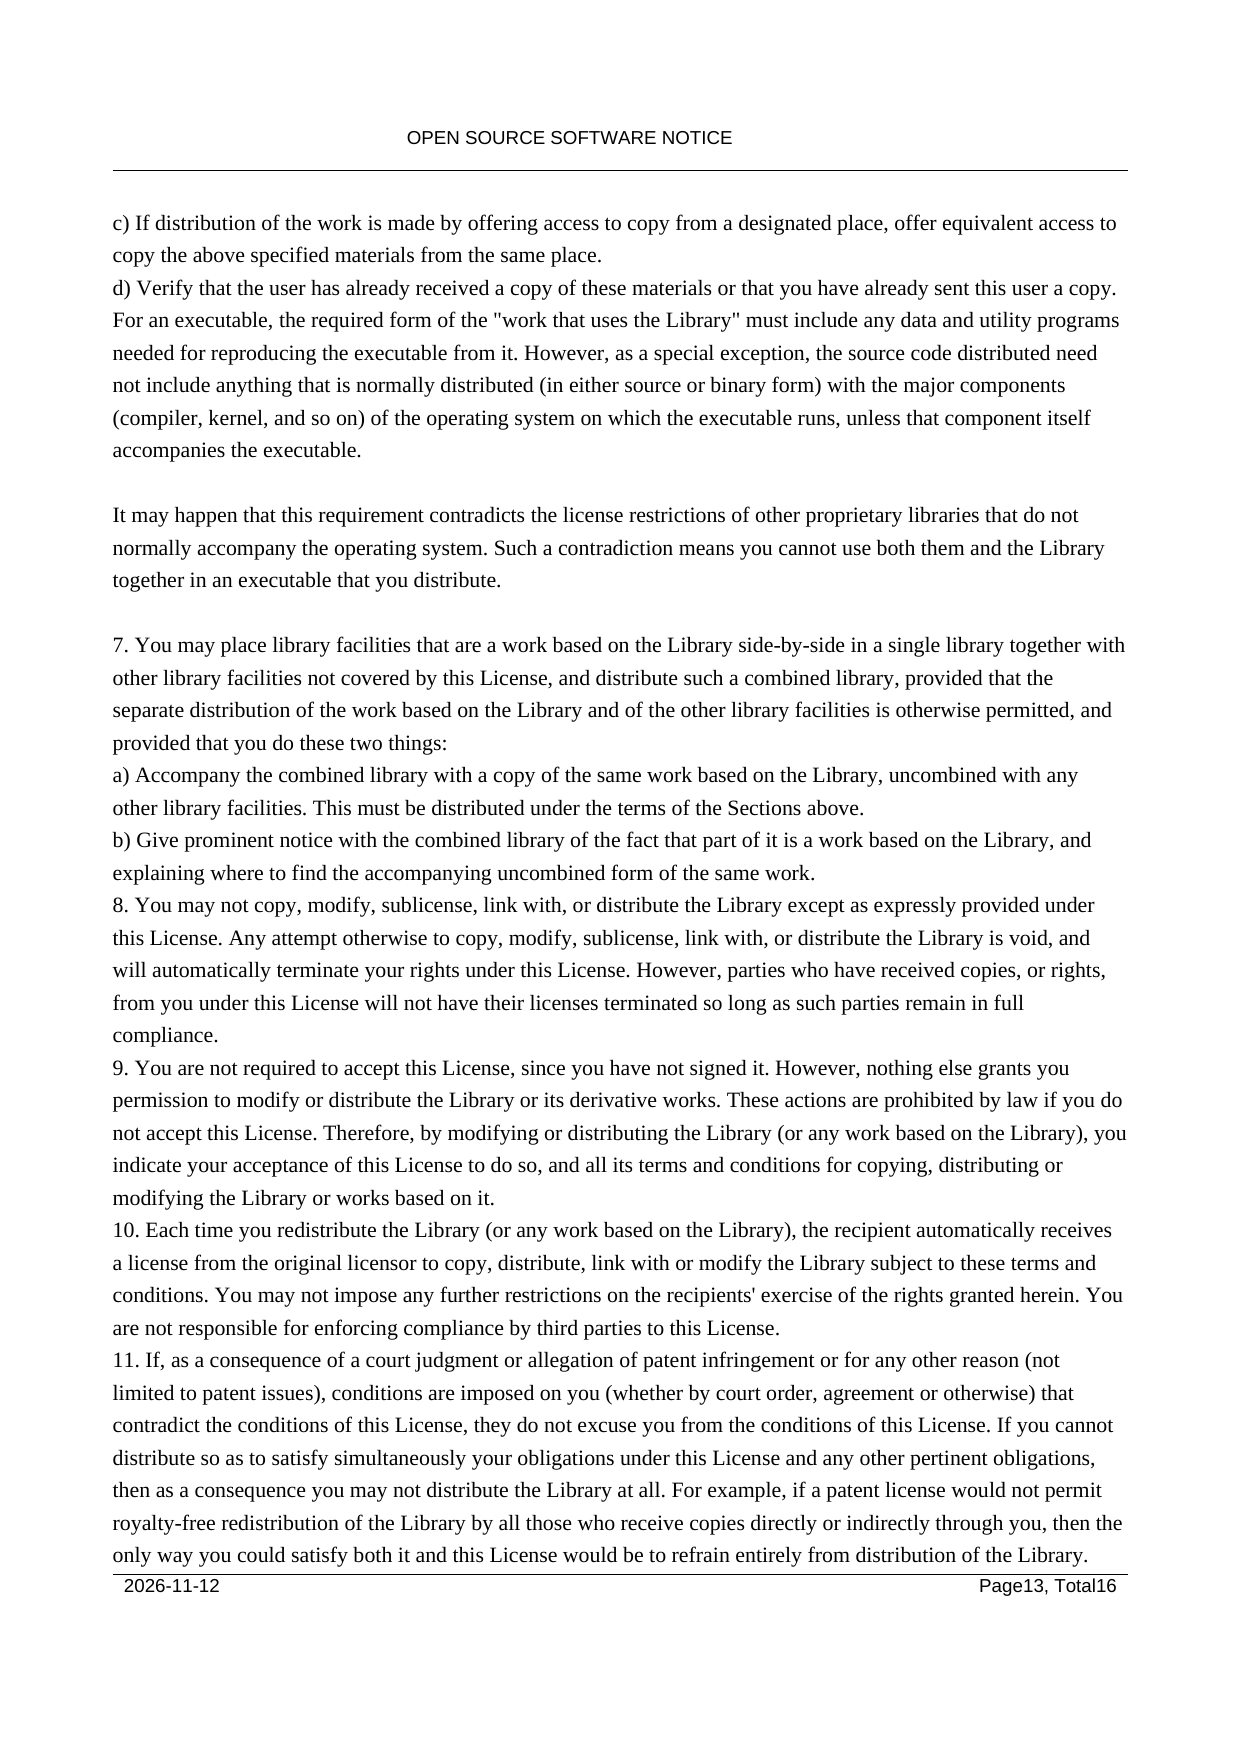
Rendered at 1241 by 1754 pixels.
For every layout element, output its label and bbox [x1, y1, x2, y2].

text [112, 206, 1128, 1571]
